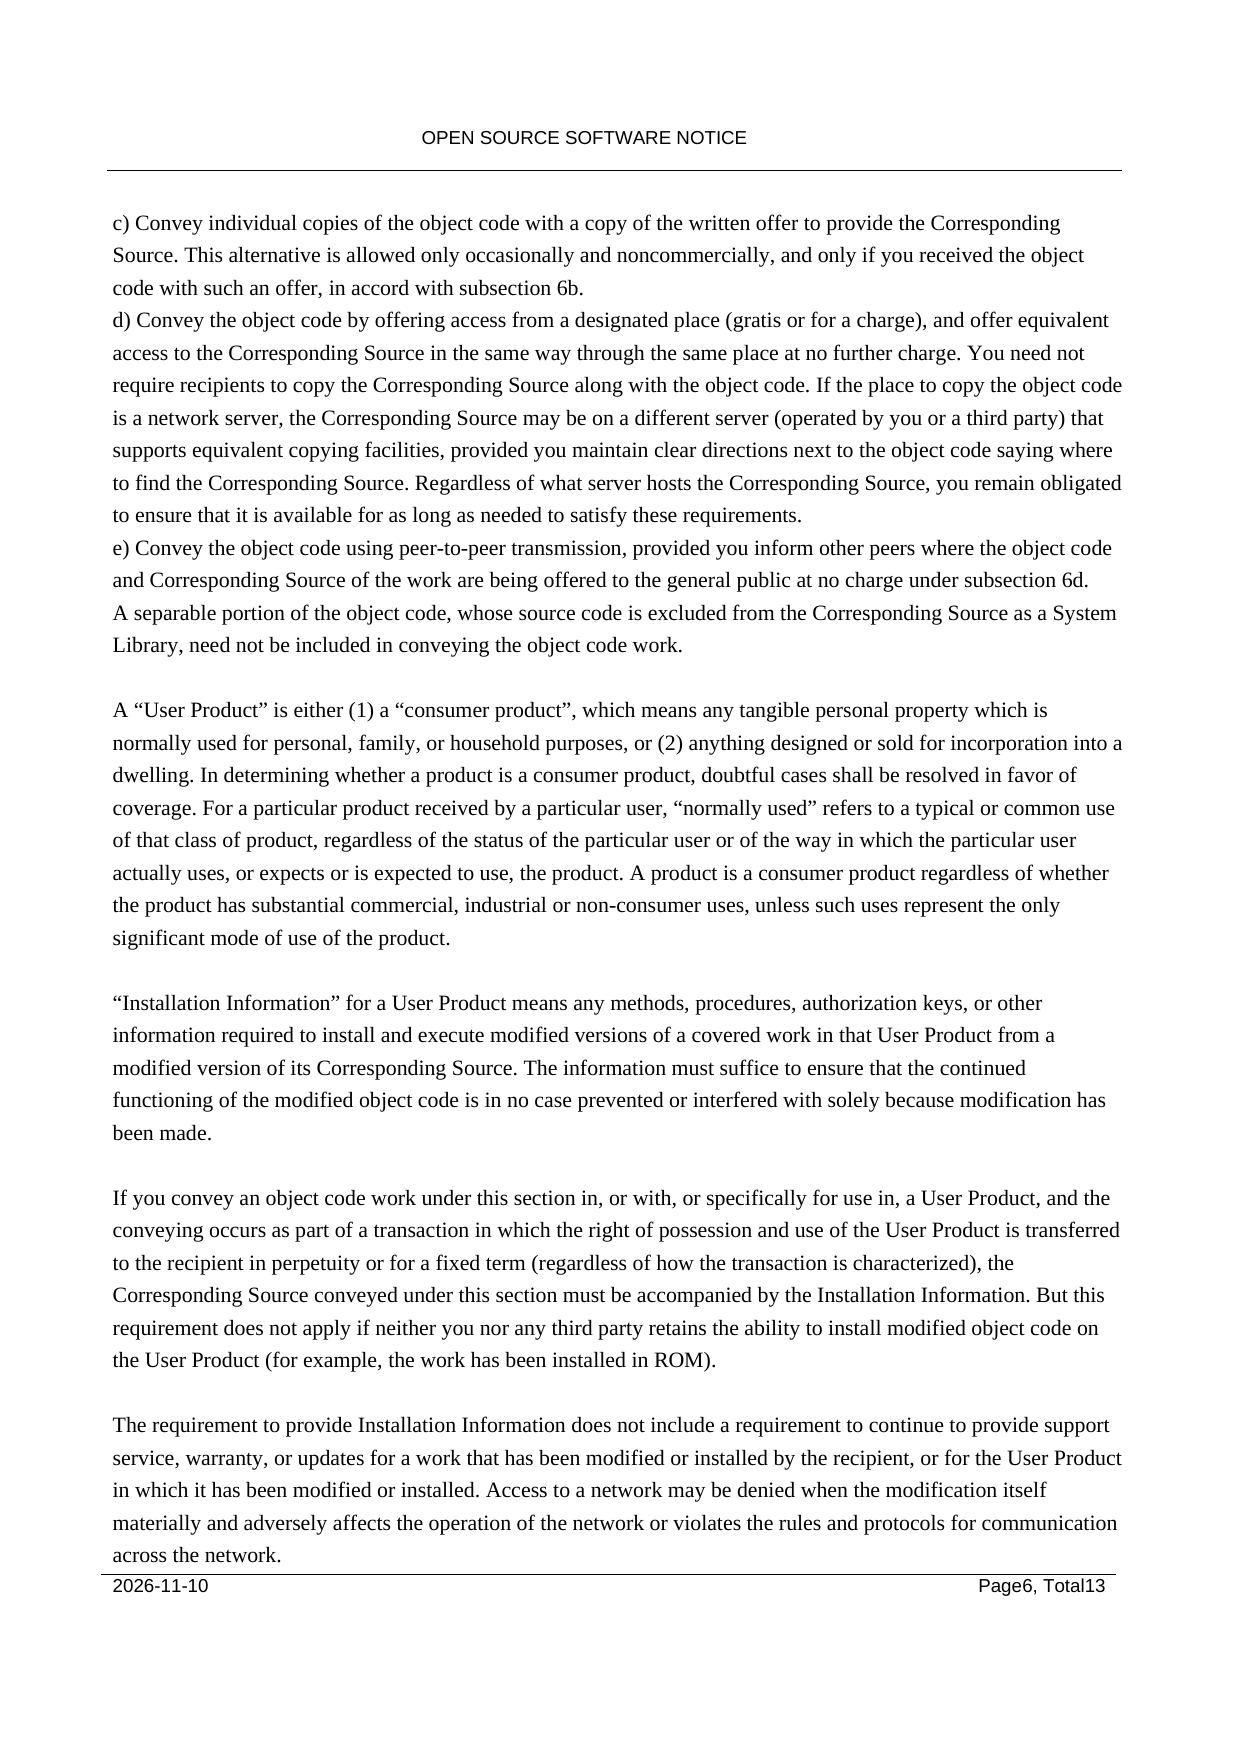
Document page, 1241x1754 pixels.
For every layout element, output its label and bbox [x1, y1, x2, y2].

text [112, 206, 1128, 1571]
